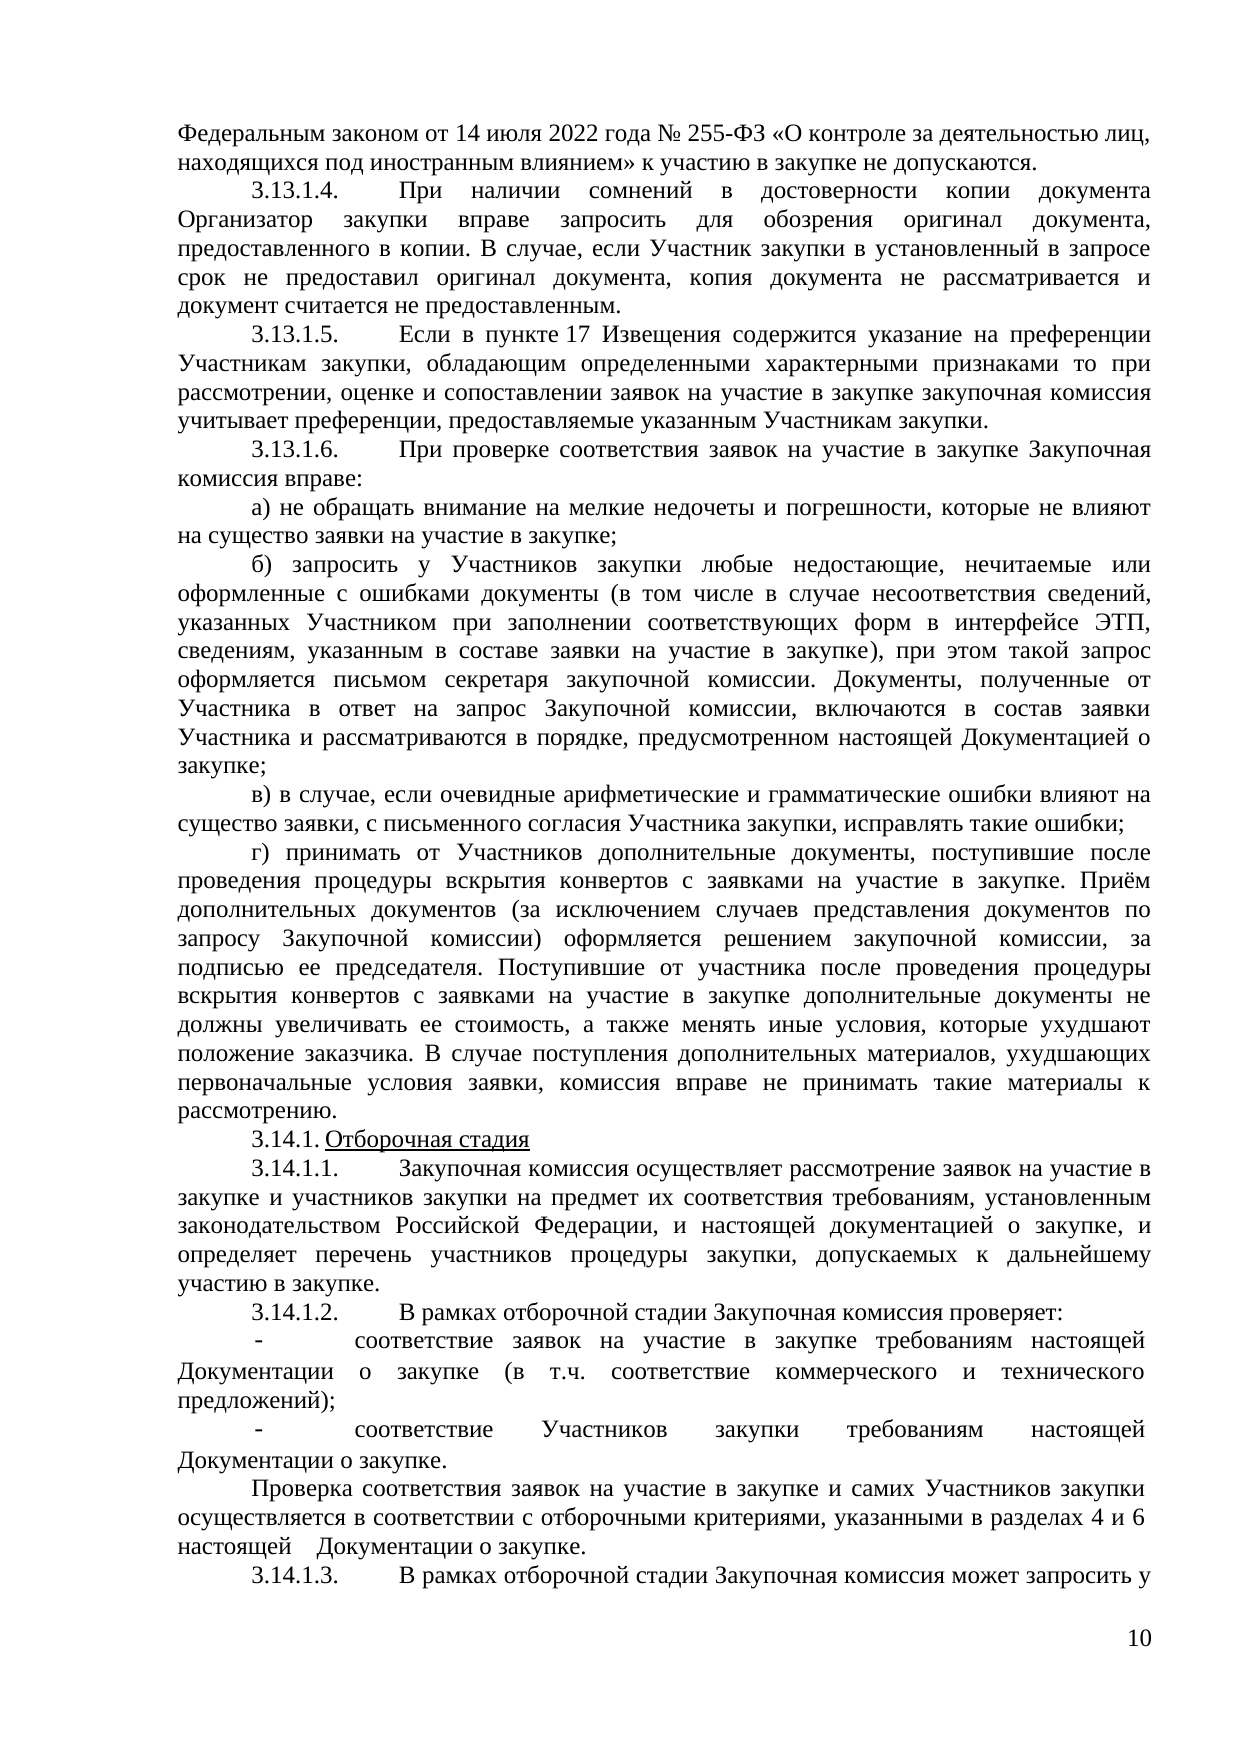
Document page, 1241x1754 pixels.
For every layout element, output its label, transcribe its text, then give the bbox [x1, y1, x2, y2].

list б) запросить у Участников закупки любые недостающие, нечитаемые или оформленные с ошибками документы (в том числе в случае несоответствия сведений, указанных Участником при заполнении соответствующих форм в интерфейсе ЭТП, сведениям, указанным в составе заявки на участие в закупке), при этом такой запрос оформляется письмом секретаря закупочной комиссии. Документы, полученные от Участника в ответ на запрос Закупочной комиссии, включаются в состав заявки Участника и рассматриваются в порядке, предусмотренном настоящей Документацией о закупке; [177, 549, 1152, 779]
list Закупочная комиссия осуществляет рассмотрение заявок на участие в закупке и участников закупки на предмет их соответствия требованиям, установленным законодательством Российской Федерации, и настоящей документацией о закупке, и определяет перечень участников процедуры закупки, допускаемых к дальнейшему участию в закупке. [177, 1153, 1152, 1297]
list в) в случае, если очевидные арифметические и грамматические ошибки влияют на существо заявки, с письменного согласия Участника закупки, исправлять такие ошибки; [177, 779, 1152, 837]
text Проверка соответствия заявок на участие в закупке и самих Участников закупки осуществляется в соответствии с отборочными критериями, указанными в разделах 4 и 6 настоящей Документации о закупке. [177, 1473, 1146, 1560]
list соответствие заявок на участие в закупке требованиям настоящей Документации о закупке (в т.ч. соответствие коммерческого и технического предложений); [177, 1326, 1146, 1414]
list Отборочная стадия [177, 1124, 1152, 1153]
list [177, 1560, 1152, 1588]
list а) не обращать внимание на мелкие недочеты и погрешности, которые не влияют на существо заявки на участие в закупке; [177, 492, 1152, 549]
list Если в пункте 17 Извещения содержится указание на преференции Участникам закупки, обладающим определенными характерными признаками то при рассмотрении, оценке и сопоставлении заявок на участие в закупке закупочная комиссия учитывает преференции, предоставляемые указанным Участникам закупки. [177, 319, 1152, 434]
list При наличии сомнений в достоверности копии документа Организатор закупки вправе запросить для обозрения оригинал документа, предоставленного в копии. В случае, если Участник закупки в установленный в запросе срок не предоставил оригинал документа, копия документа не рассматривается и документ считается не предоставленным. [177, 176, 1152, 319]
list г) принимать от Участников дополнительные документы, поступившие после проведения процедуры вскрытия конвертов с заявками на участие в закупке. Приём дополнительных документов (за исключением случаев представления документов по запросу Закупочной комиссии) оформляется решением закупочной комиссии, за подписью ее председателя. Поступившие от участника после проведения процедуры вскрытия конвертов с заявками на участие в закупке дополнительные документы не должны увеличивать ее стоимость, а также менять иные условия, которые ухудшают положение заказчика. В случае поступления дополнительных материалов, ухудшающих первоначальные условия заявки, комиссия вправе не принимать такие материалы к рассмотрению. [177, 837, 1152, 1124]
list В рамках отборочной стадии Закупочная комиссия проверяет: [177, 1297, 1152, 1326]
list соответствие Участников закупки требованиям настоящей Документации о закупке. [177, 1414, 1146, 1473]
list При проверке соответствия заявок на участие в закупке Закупочная комиссия вправе: [177, 434, 1152, 492]
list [177, 118, 1152, 176]
